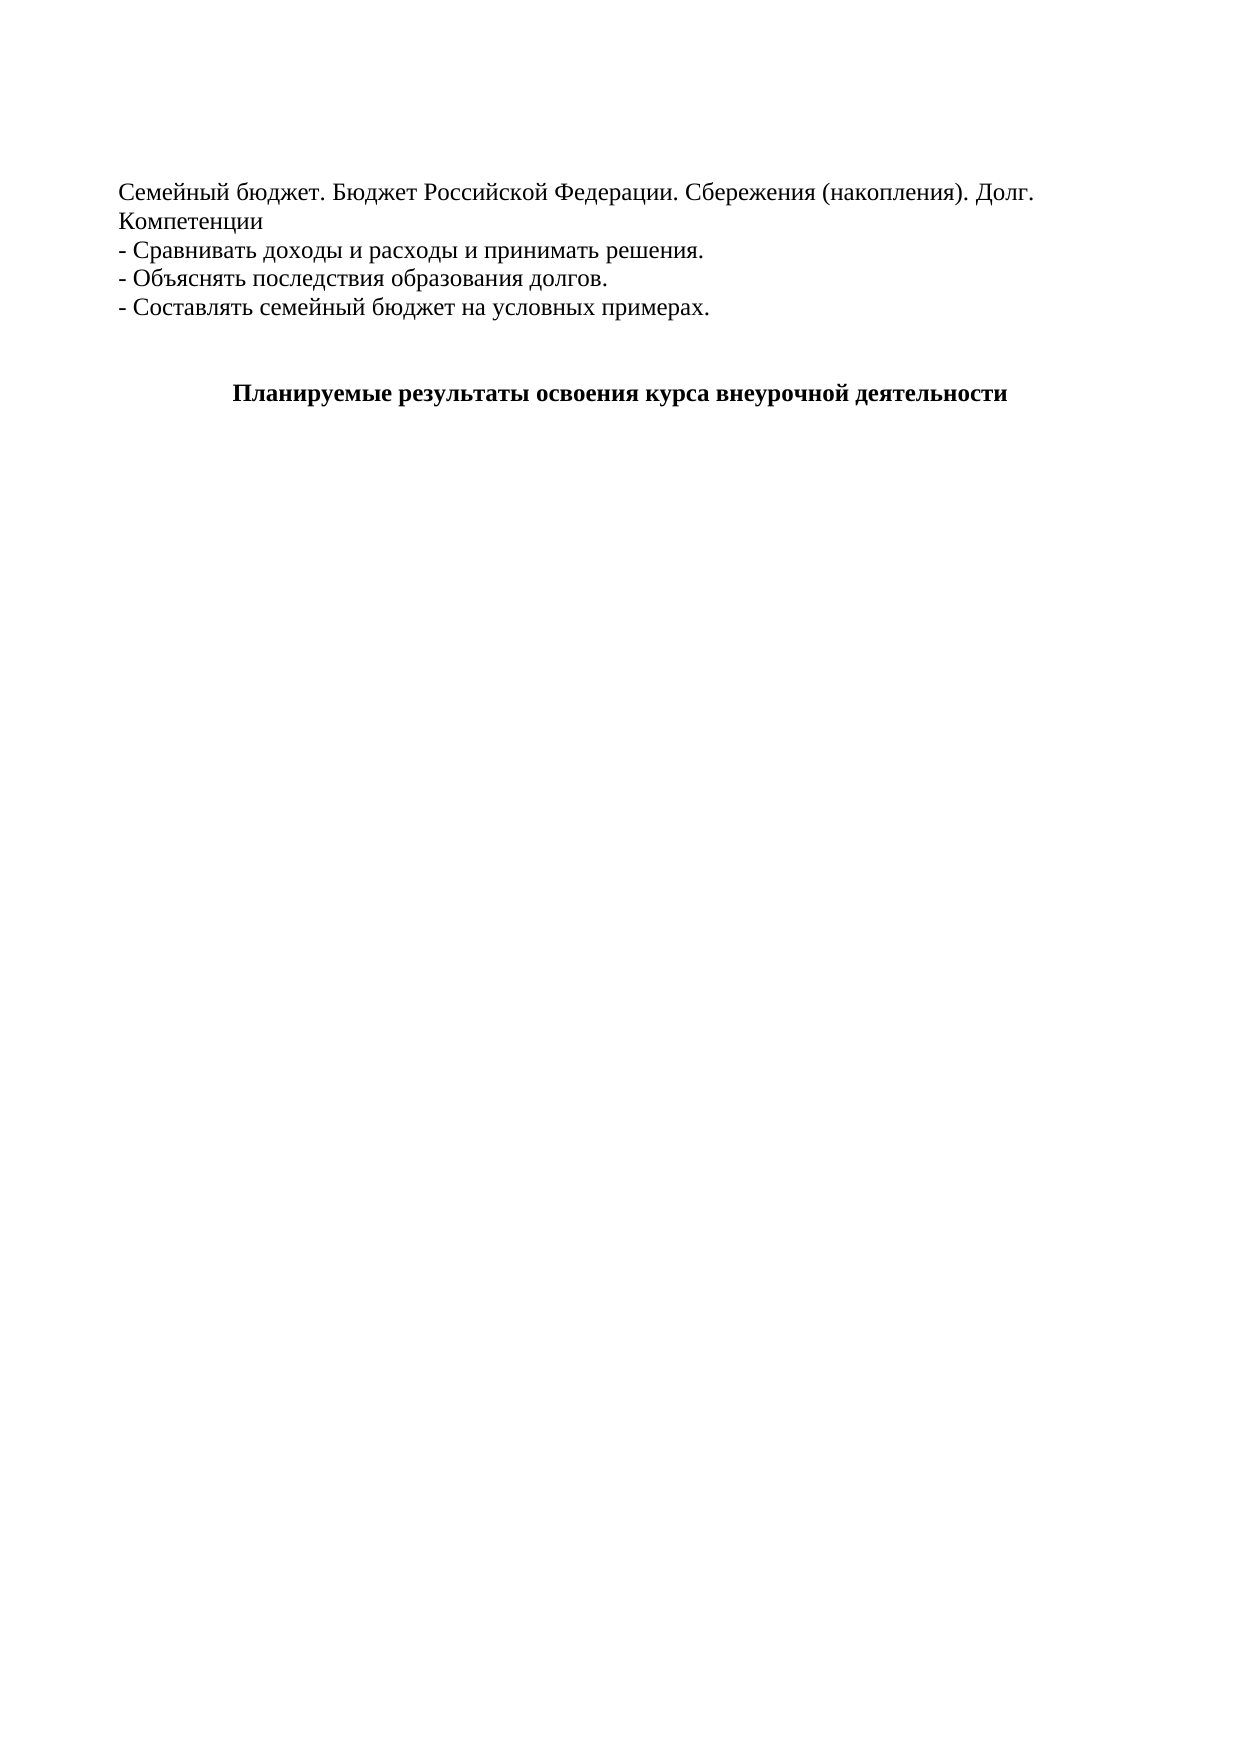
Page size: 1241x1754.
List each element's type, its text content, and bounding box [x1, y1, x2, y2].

text Компетенции [118, 206, 1122, 235]
list - Объяснять последствия образования долгов. [118, 263, 1122, 292]
text Семейный бюджет. Бюджет Российской Федерации. Сбережения (накопления). Долг. [118, 177, 1122, 206]
text Планируемые результаты освоения курса внеурочной деятельности [118, 378, 1122, 407]
text - Сравнивать доходы и расходы и принимать решения. [118, 235, 1122, 263]
list - Составлять семейный бюджет на условных примерах. [118, 292, 1122, 321]
